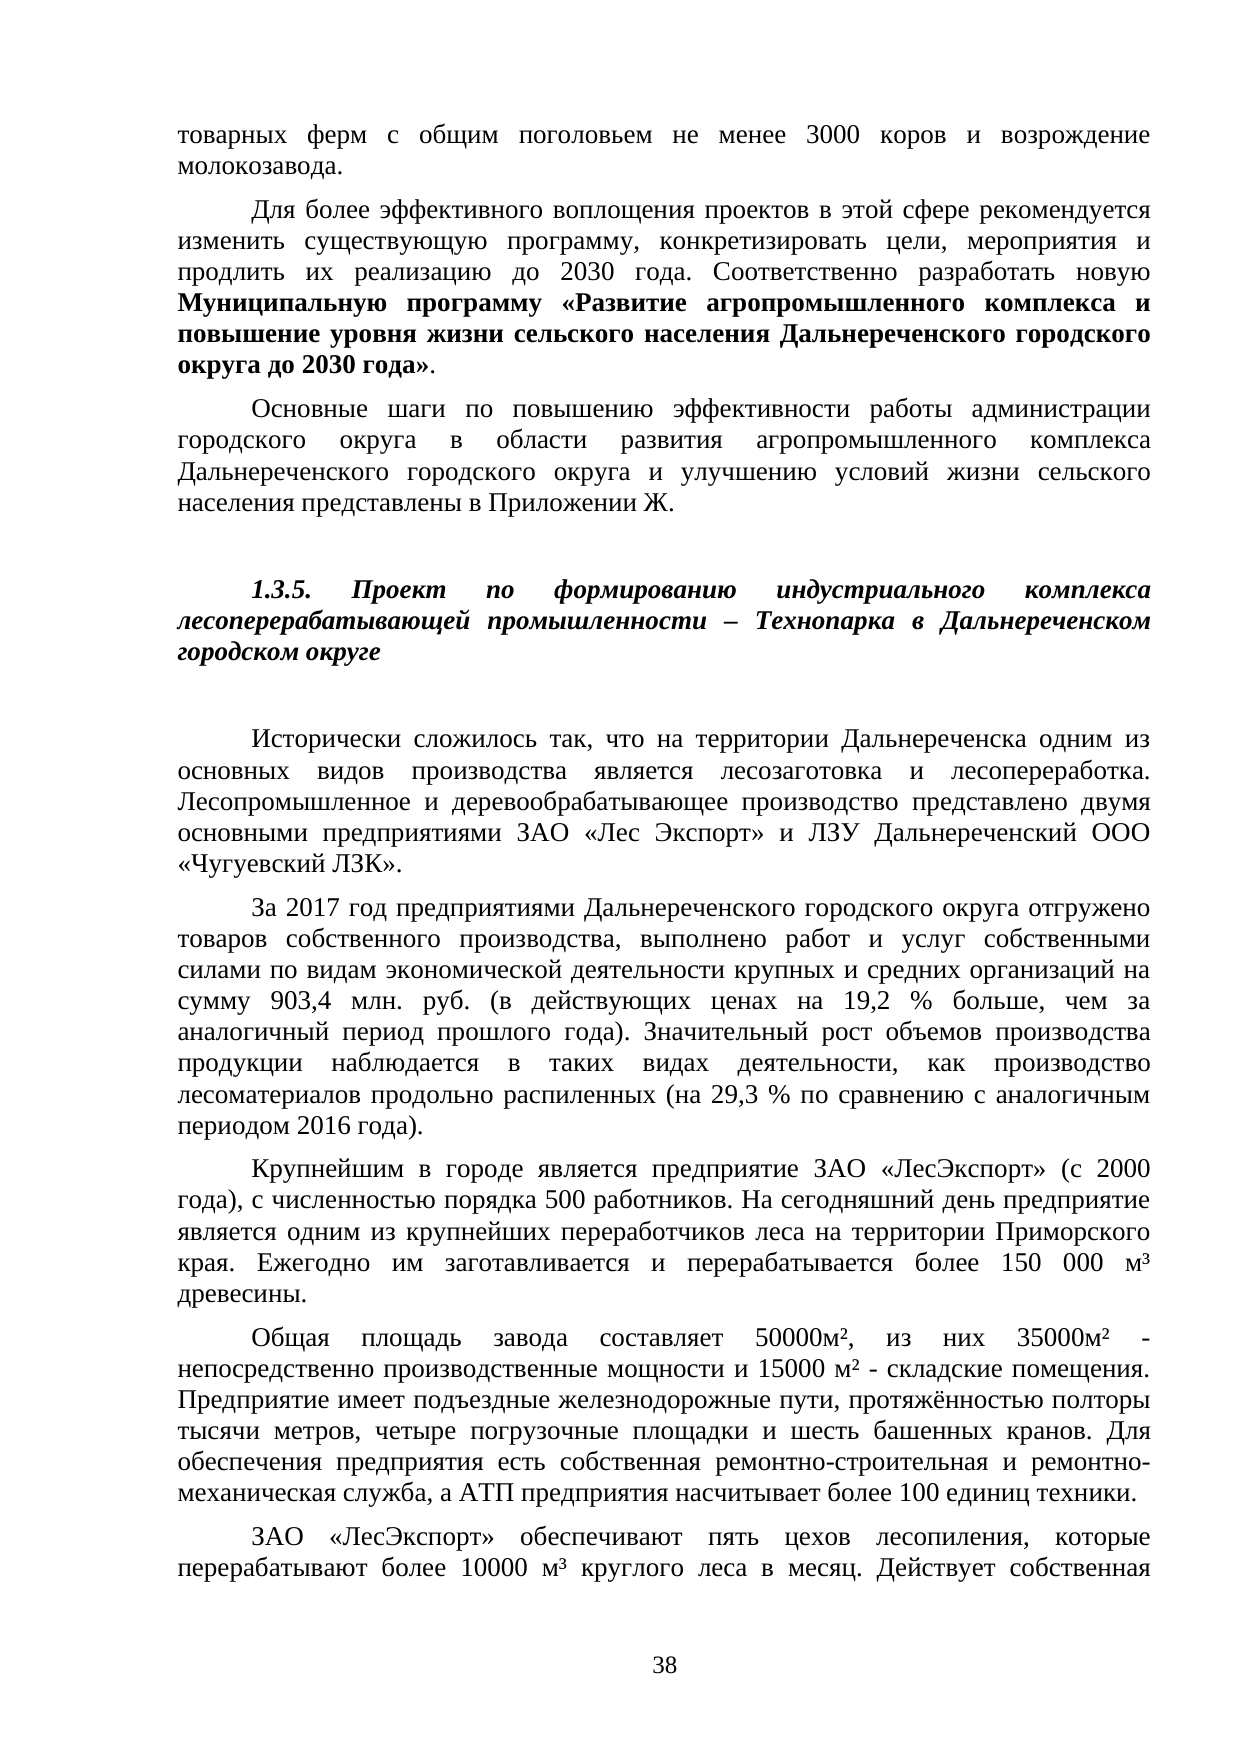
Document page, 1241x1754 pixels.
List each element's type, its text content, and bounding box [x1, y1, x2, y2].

text Общая площадь завода составляет 50000м², из них 35000м² - непосредственно производственные мощности и 15000 м² - складские помещения. Предприятие имеет подъездные железнодорожные пути, протяжённостью полторы тысячи метров, четыре погрузочные площадки и шесть башенных кранов. Для обеспечения предприятия есть собственная ремонтно-строительная и ремонтно-механическая служба, а АТП предприятия насчитывает более 100 единиц техники. [177, 1321, 1152, 1508]
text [177, 1520, 1152, 1582]
text Крупнейшим в городе является предприятие ЗАО «ЛесЭкспорт» (с 2000 года), с численностью порядка 500 работников. На сегодняшний день предприятие является одним из крупнейших переработчиков леса на территории Приморского края. Ежегодно им заготавливается и перерабатывается более 150 000 м³ древесины. [177, 1152, 1152, 1308]
text 1.3.5. Проект по формированию индустриального комплекса лесоперерабатывающей промышленности – Технопарка в Дальнереченском городском округе [177, 573, 1152, 666]
text Исторически сложилось так, что на территории Дальнереченска одним из основных видов производства является лесозаготовка и лесопереработка. Лесопромышленное и деревообрабатывающее производство представлено двумя основными предприятиями ЗАО «Лес Экспорт» и ЛЗУ Дальнереченский ООО «Чугуевский ЛЗК». [177, 723, 1152, 878]
text Основные шаги по повышению эффективности работы администрации городского округа в области развития агропромышленного комплекса Дальнереченского городского округа и улучшению условий жизни сельского населения представлены в Приложении Ж. [177, 392, 1152, 517]
text Для более эффективного воплощения проектов в этой сфере рекомендуется изменить существующую программу, конкретизировать цели, мероприятия и продлить их реализацию до 2030 года. Соответственно разработать новую Муниципальную программу «Развитие агропромышленного комплекса и повышение уровня жизни сельского населения Дальнереченского городского округа до 2030 года». [177, 193, 1152, 380]
text За 2017 год предприятиями Дальнереченского городского округа отгружено товаров собственного производства, выполнено работ и услуг собственными силами по видам экономической деятельности крупных и средних организаций на сумму 903,4 млн. руб. (в действующих ценах на 19,2 % больше, чем за аналогичный период прошлого года). Значительный рост объемов производства продукции наблюдается в таких видах деятельности, как производство лесоматериалов продольно распиленных (на 29,3 % по сравнению с аналогичным периодом 2016 года). [177, 891, 1152, 1140]
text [177, 118, 1152, 180]
